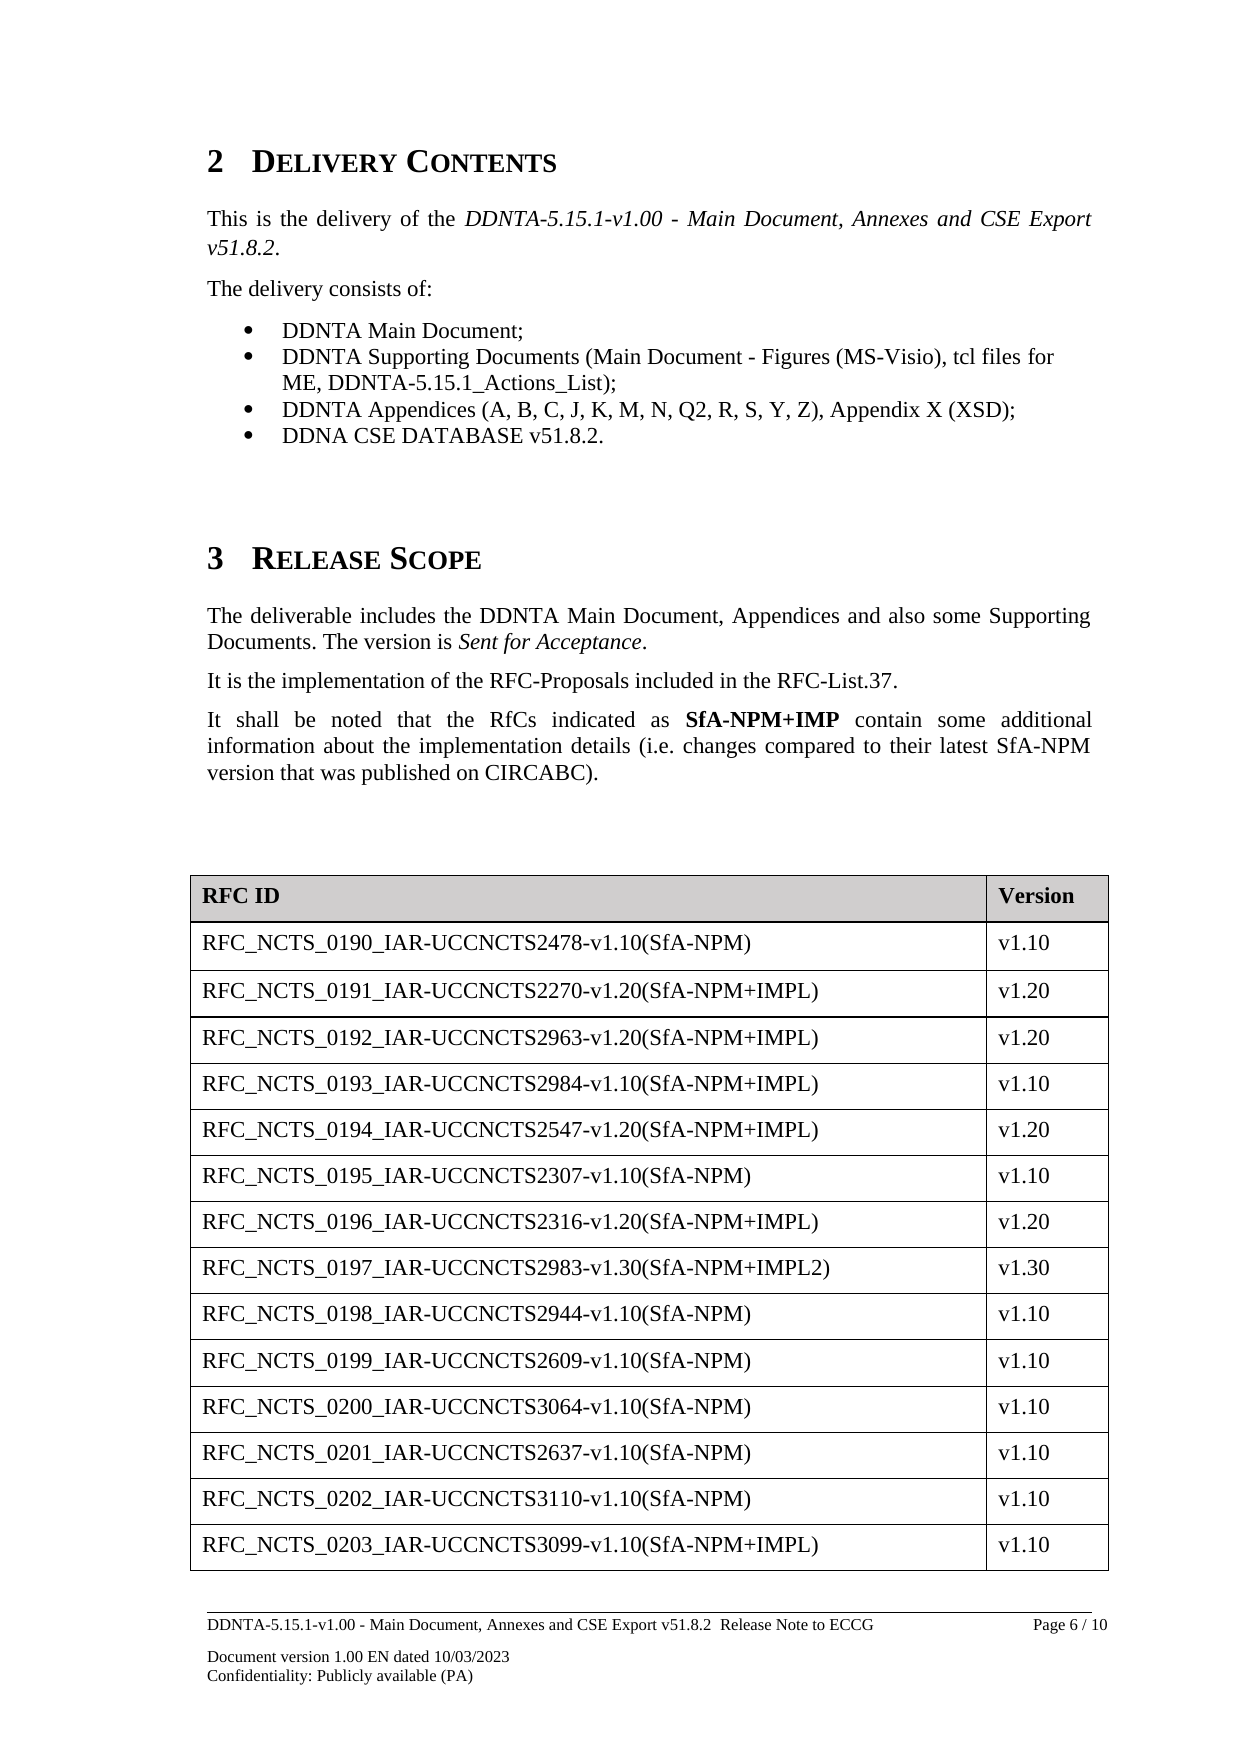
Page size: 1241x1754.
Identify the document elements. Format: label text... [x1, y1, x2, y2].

table_cell v1.10 [987, 1387, 1108, 1432]
table_cell RFC_NCTS_0194_IAR-UCCNCTS2547-v1.20(SfA-NPM+IMPL) [191, 1110, 986, 1155]
table_cell RFC_NCTS_0191_IAR-UCCNCTS2270-v1.20(SfA-NPM+IMPL) [191, 971, 986, 1016]
table_header RFC ID [191, 876, 986, 921]
table_cell v1.20 [987, 971, 1108, 1016]
table_cell RFC_NCTS_0193_IAR-UCCNCTS2984-v1.10(SfA-NPM+IMPL) [191, 1064, 986, 1109]
table_cell RFC_NCTS_0196_IAR-UCCNCTS2316-v1.20(SfA-NPM+IMPL) [191, 1202, 986, 1247]
table_cell RFC_NCTS_0198_IAR-UCCNCTS2944-v1.10(SfA-NPM) [191, 1294, 986, 1339]
list DDNTA Appendices (A, B, C, J, K, M, N, Q2, R, S, Y, Z), Appendix X (XSD); [244, 396, 1092, 422]
table_cell v1.10 [987, 923, 1108, 970]
table_cell RFC_NCTS_0203_IAR-UCCNCTS3099-v1.10(SfA-NPM+IMPL) [191, 1525, 986, 1570]
table_cell v1.10 [987, 1294, 1108, 1339]
table_cell RFC_NCTS_0197_IAR-UCCNCTS2983-v1.30(SfA-NPM+IMPL2) [191, 1248, 986, 1293]
table_cell v1.10 [987, 1156, 1108, 1201]
text It shall be noted that the RfCs indicated as SfA-NPM+IMP contain some additional information about the implementation details (i.e. changes compared to their latest SfA-NPM version that was published on CIRCABC). [207, 706, 1092, 785]
table_cell RFC_NCTS_0192_IAR-UCCNCTS2963-v1.20(SfA-NPM+IMPL) [191, 1018, 986, 1062]
table_header Version [987, 876, 1108, 921]
subtitle Delivery Contents [207, 141, 1003, 180]
table_cell RFC_NCTS_0190_IAR-UCCNCTS2478-v1.10(SfA-NPM) [191, 923, 986, 970]
table_cell RFC_NCTS_0195_IAR-UCCNCTS2307-v1.10(SfA-NPM) [191, 1156, 986, 1201]
list DDNTA Supporting Documents (Main Document - Figures (MS-Visio), tcl files for ME, DDNTA-5.15.1_Actions_List); [244, 343, 1092, 396]
text It is the implementation of the RFC-Proposals included in the RFC-List.37. [207, 667, 1092, 693]
text The delivery consists of: [207, 275, 1092, 302]
table_cell RFC_NCTS_0199_IAR-UCCNCTS2609-v1.10(SfA-NPM) [191, 1340, 986, 1386]
table_cell v1.20 [987, 1110, 1108, 1155]
table_cell v1.10 [987, 1525, 1108, 1570]
list DDNA CSE DATABASE v51.8.2. [244, 422, 1092, 448]
text The deliverable includes the DDNTA Main Document, Appendices and also some Supporting Documents. The version is Sent for Acceptance. [207, 602, 1092, 655]
subtitle Release Scope [207, 539, 1003, 577]
table_cell RFC_NCTS_0202_IAR-UCCNCTS3110-v1.10(SfA-NPM) [191, 1479, 986, 1524]
table_cell RFC_NCTS_0201_IAR-UCCNCTS2637-v1.10(SfA-NPM) [191, 1433, 986, 1478]
table_cell v1.10 [987, 1064, 1108, 1109]
text This is the delivery of the DDNTA-5.15.1-v1.00 - Main Document, Annexes and CSE Export v51.8.2. [207, 205, 1092, 260]
table_cell v1.10 [987, 1433, 1108, 1478]
list DDNTA Main Document; [244, 317, 1092, 343]
table_cell v1.30 [987, 1248, 1108, 1293]
table_cell v1.20 [987, 1018, 1108, 1062]
table_cell v1.10 [987, 1340, 1108, 1386]
table_cell v1.20 [987, 1202, 1108, 1247]
table_cell v1.10 [987, 1479, 1108, 1524]
table_cell RFC_NCTS_0200_IAR-UCCNCTS3064-v1.10(SfA-NPM) [191, 1387, 986, 1432]
